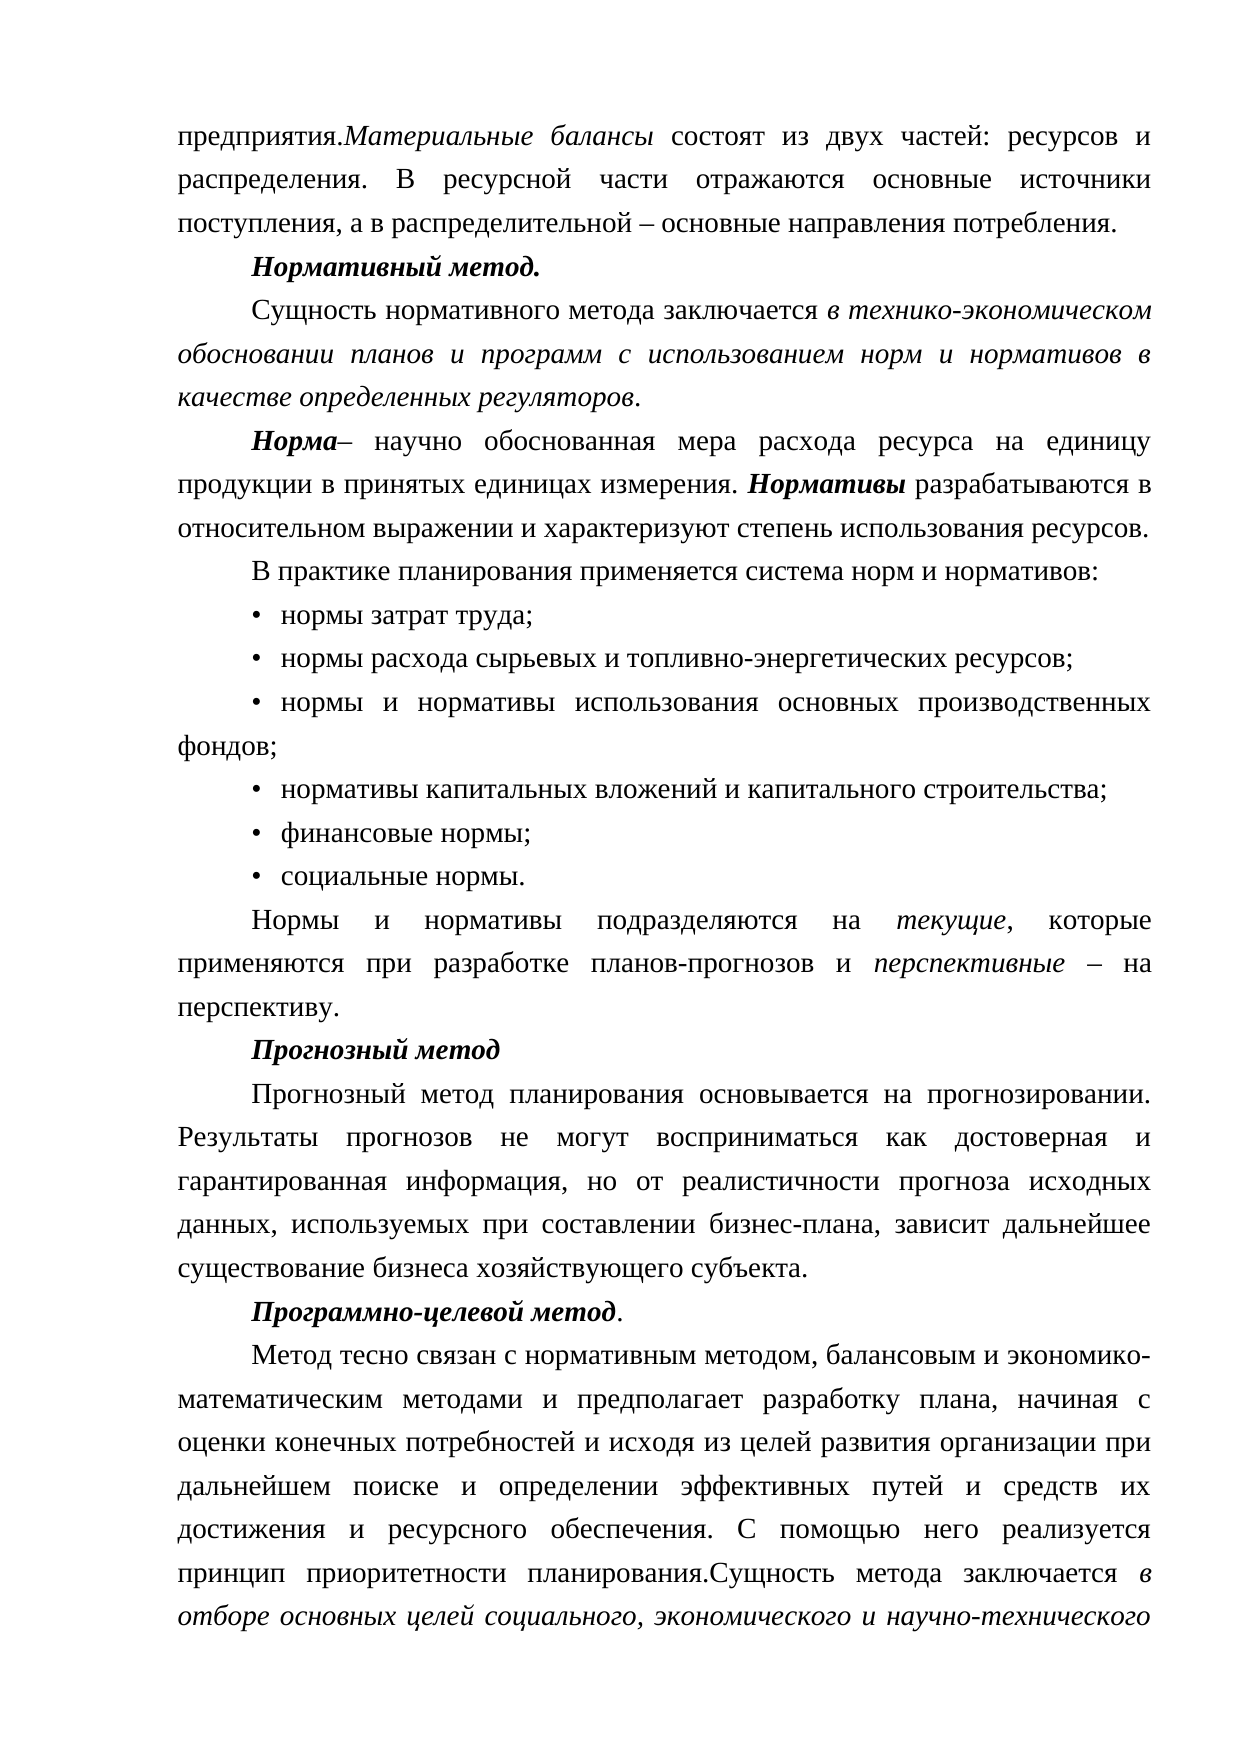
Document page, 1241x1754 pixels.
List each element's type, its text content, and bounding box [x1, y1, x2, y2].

text Прогнозный метод [177, 1032, 1152, 1066]
text Сущность нормативного метода заключается в технико-экономическом обосновании планов и программ с использованием норм и нормативов в качестве определенных регуляторов. [177, 292, 1152, 413]
text • финансовые нормы; [177, 815, 1152, 848]
text Норма– научно обоснованная мера расхода ресурса на единицу продукции в принятых единицах измерения. Нормативы разрабатываются в относительном выражении и характеризуют степень использования ресурсов. [177, 423, 1152, 543]
text Прогнозный метод планирования основывается на прогнозировании. Результаты прогнозов не могут восприниматься как достоверная и гарантированная информация, но от реалистичности прогноза исходных данных, используемых при составлении бизнес-плана, зависит дальнейшее существование бизнеса хозяйствующего субъекта. [177, 1076, 1152, 1284]
text • нормативы капитальных вложений и капитального строительства; [177, 771, 1152, 805]
text Программно-целевой метод. [177, 1294, 1152, 1327]
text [177, 118, 1152, 239]
text • социальные нормы. [177, 858, 1152, 892]
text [177, 1337, 1152, 1632]
text Нормативный метод. [177, 249, 1152, 282]
text • нормы и нормативы использования основных производственных фондов; [177, 684, 1152, 761]
text Нормы и нормативы подразделяются на текущие, которые применяются при разработке планов-прогнозов и перспективные – на перспективу. [177, 902, 1152, 1022]
text • нормы затрат труда; [177, 597, 1152, 631]
text • нормы расхода сырьевых и топливно-энергетических ресурсов; [177, 641, 1152, 674]
text В практике планирования применяется система норм и нормативов: [177, 553, 1152, 587]
